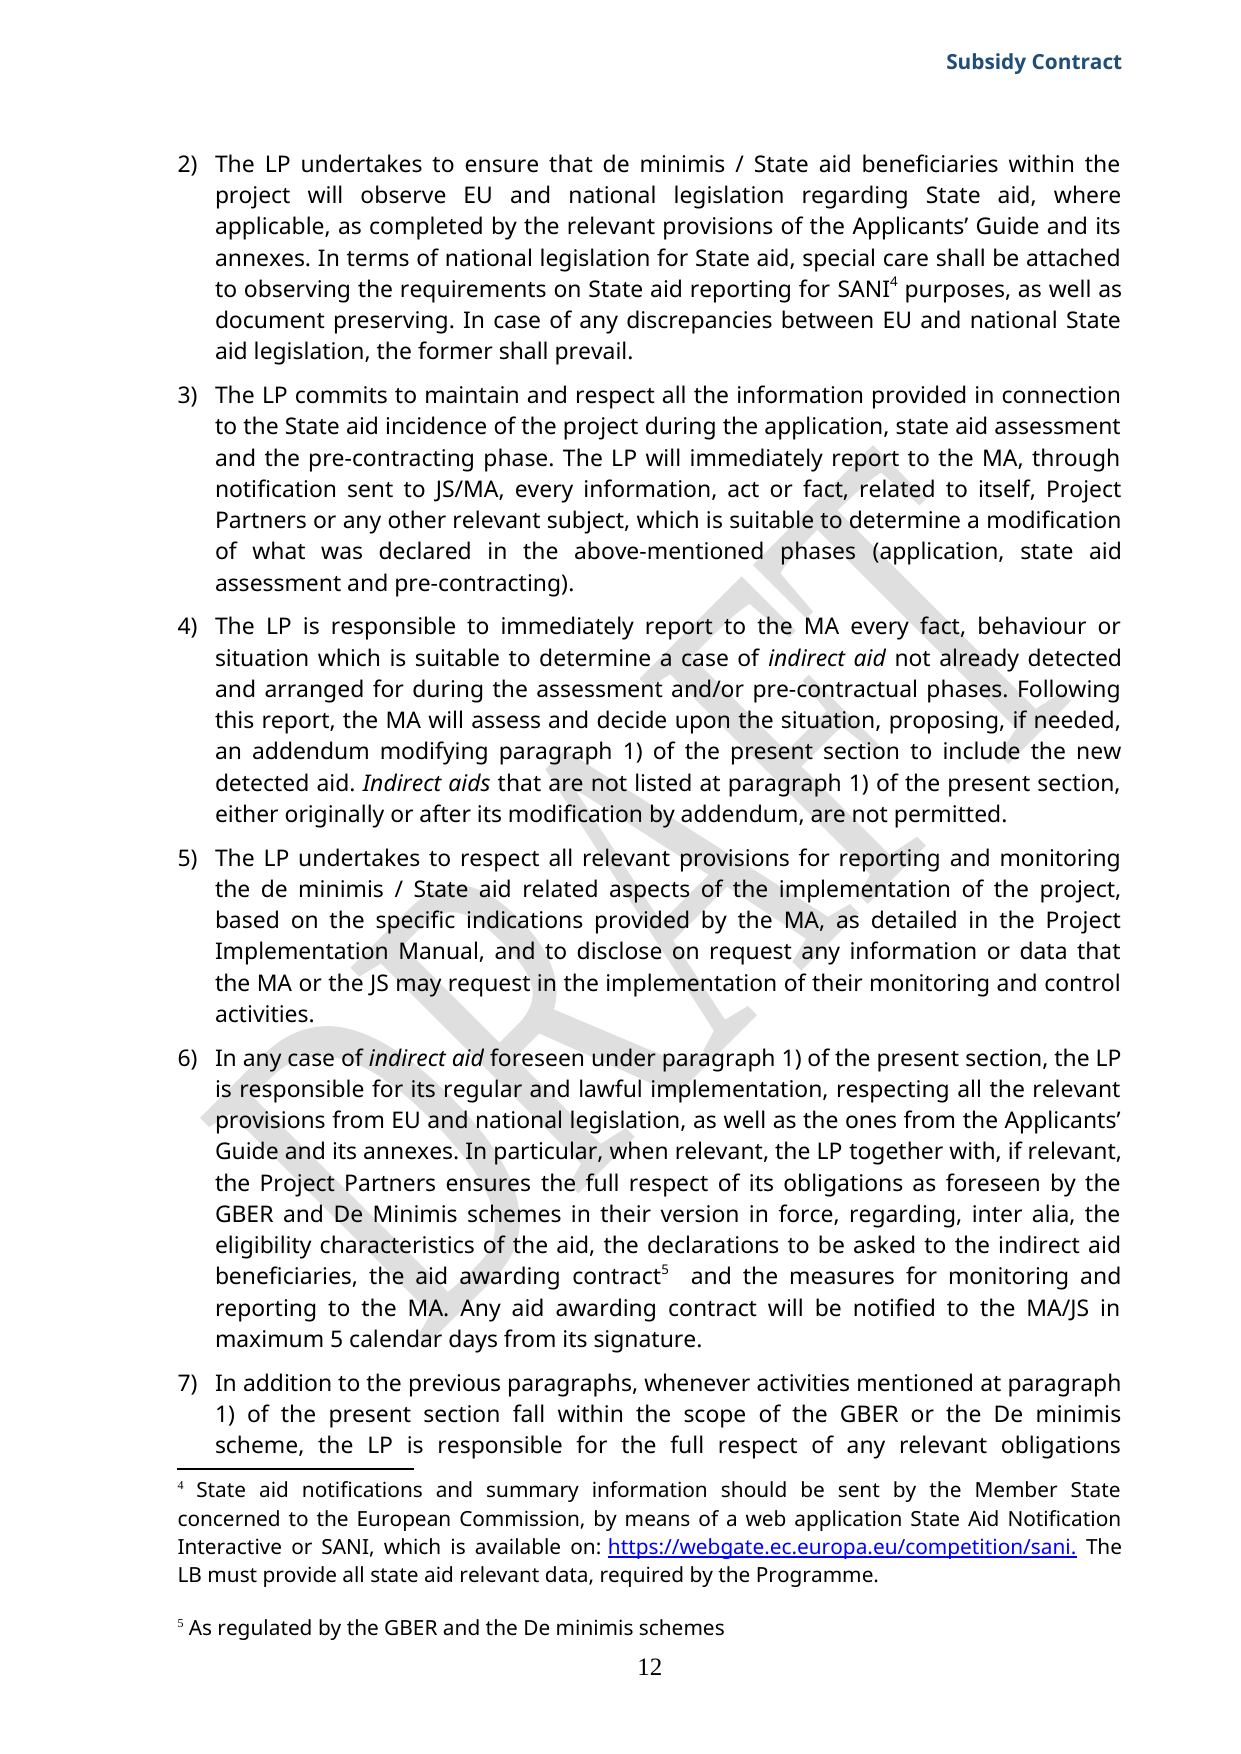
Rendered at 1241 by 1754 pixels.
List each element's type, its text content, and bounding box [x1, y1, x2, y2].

list The LP undertakes to respect all relevant provisions for reporting and monitoring the de minimis / State aid related aspects of the implementation of the project, based on the specific indications provided by the MA, as detailed in the Project Implementation Manual, and to disclose on request any information or data that the MA or the JS may request in the implementation of their monitoring and control activities. [177, 841, 1122, 1029]
list The LP is responsible to immediately report to the MA every fact, behaviour or situation which is suitable to determine a case of indirect aid not already detected and arranged for during the assessment and/or pre-contractual phases. Following this report, the MA will assess and decide upon the situation, proposing, if needed, an addendum modifying paragraph 1) of the present section to include the new detected aid. Indirect aids that are not listed at paragraph 1) of the present section, either originally or after its modification by addendum, are not permitted. [177, 610, 1122, 829]
list The LP undertakes to ensure that de minimis / State aid beneficiaries within the project will observe EU and national legislation regarding State aid, where applicable, as completed by the relevant provisions of the Applicants’ Guide and its annexes. In terms of national legislation for State aid, special care shall be attached to observing the requirements on State aid reporting for SANI purposes, as well as document preserving. In case of any discrepancies between EU and national State aid legislation, the former shall prevail. [177, 148, 1122, 366]
list In any case of indirect aid foreseen under paragraph 1) of the present section, the LP is responsible for its regular and lawful implementation, respecting all the relevant provisions from EU and national legislation, as well as the ones from the Applicants’ Guide and its annexes. In particular, when relevant, the LP together with, if relevant, the Project Partners ensures the full respect of its obligations as foreseen by the GBER and De Minimis schemes in their version in force, regarding, inter alia, the eligibility characteristics of the aid, the declarations to be asked to the indirect aid beneficiaries, the aid awarding contract and the measures for monitoring and reporting to the MA. Any aid awarding contract will be notified to the MA/JS in maximum 5 calendar days from its signature. [177, 1041, 1122, 1354]
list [177, 1366, 1122, 1460]
list The LP commits to maintain and respect all the information provided in connection to the State aid incidence of the project during the application, state aid assessment and the pre-contracting phase. The LP will immediately report to the MA, through notification sent to JS/MA, every information, act or fact, related to itself, Project Partners or any other relevant subject, which is suitable to determine a modification of what was declared in the above-mentioned phases (application, state aid assessment and pre-contracting). [177, 379, 1122, 598]
